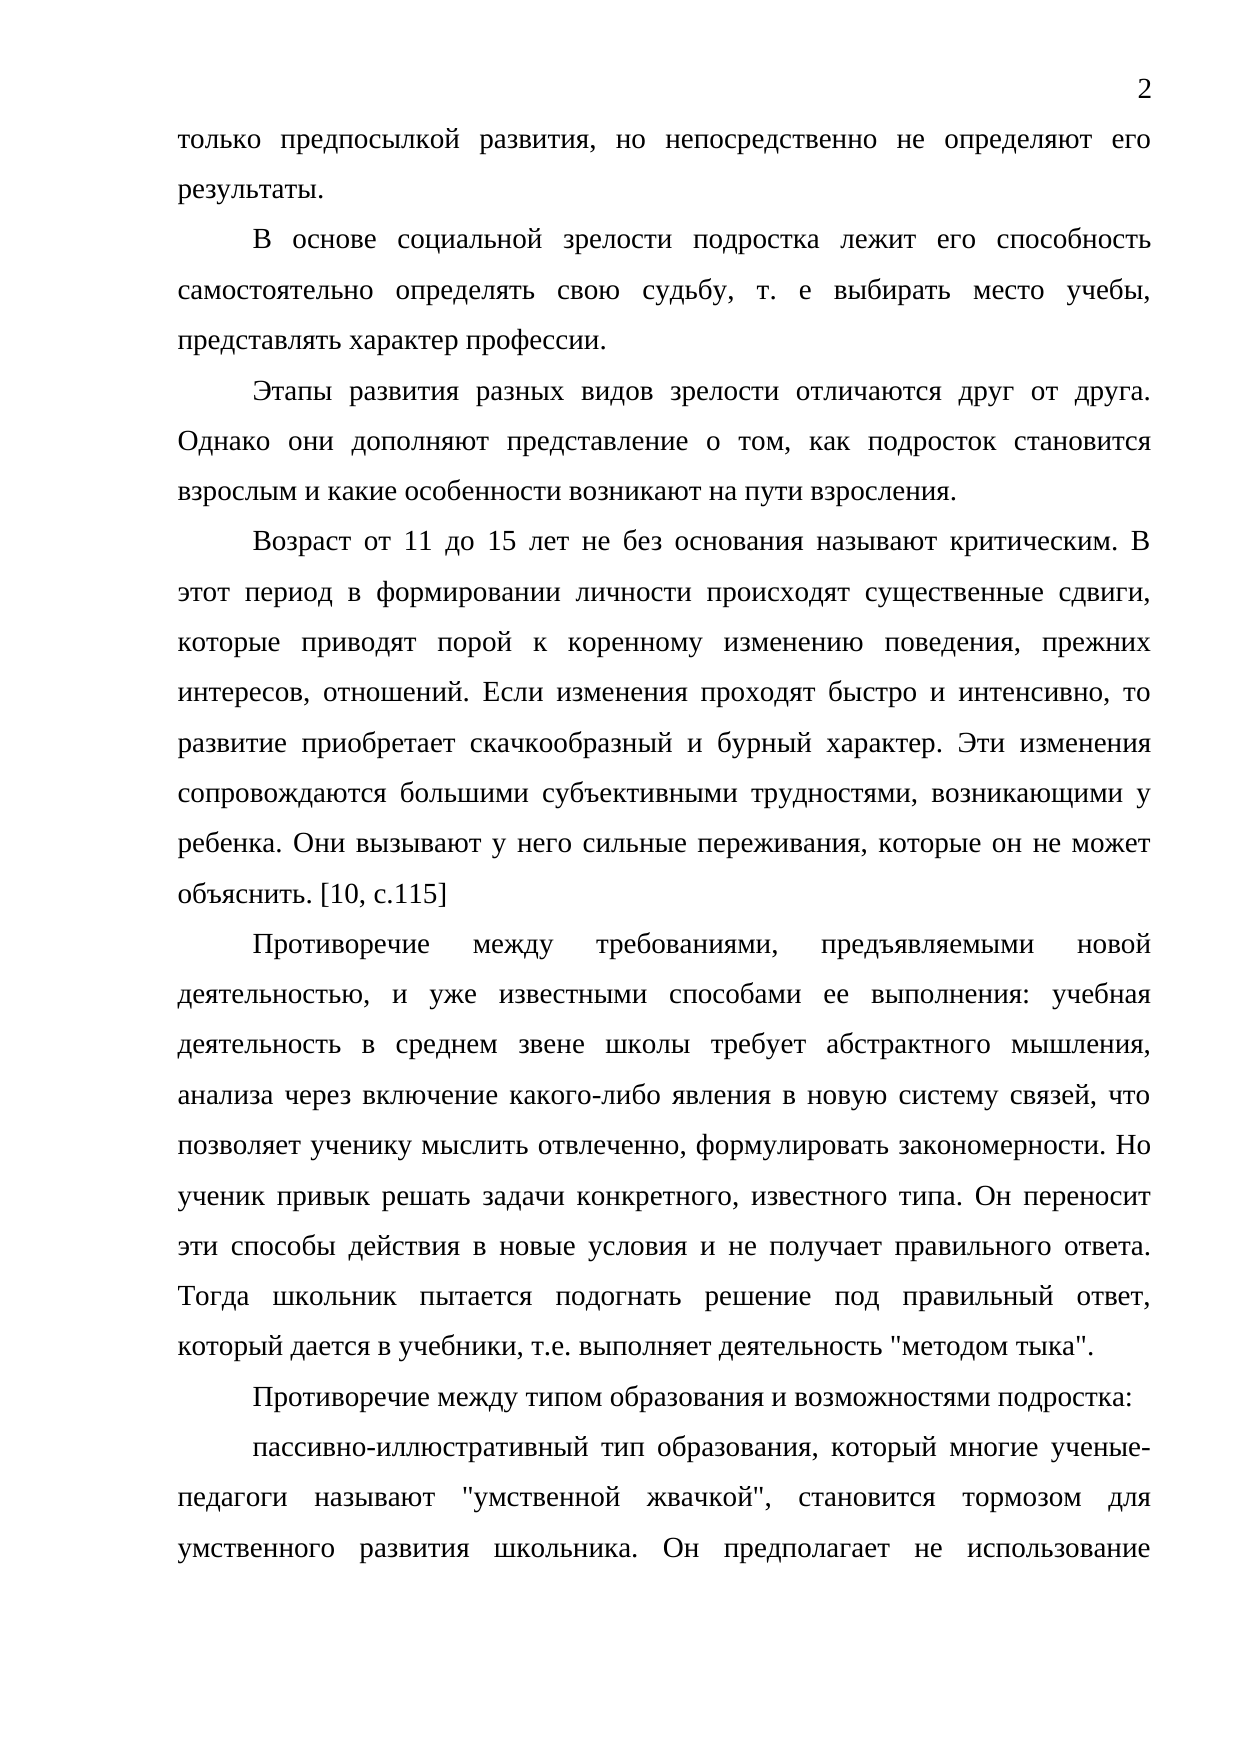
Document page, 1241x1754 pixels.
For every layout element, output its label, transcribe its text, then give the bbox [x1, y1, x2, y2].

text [177, 121, 1152, 205]
text Этапы развития разных видов зрелости отличаются друг от друга. Однако они дополняют представление о том, как подросток становится взрослым и какие особенности возникают на пути взросления. [177, 373, 1152, 507]
text Противоречие между требованиями, предъявляемыми новой деятельностью, и уже известными способами ее выполнения: учебная деятельность в среднем звене школы требует aбcтрактного мышления, анализа через включение какого-либо явления в новую систему связей, что позволяет ученику мыслить отвлеченно, формулировать закономерности. Но ученик привык решать задачи конкретного, известного типа. Он переносит эти способы действия в новые условия и не получает правильного ответа. Тогда школьник пытается подогнать решение под правильный ответ, который дается в учебники, т.е. выполняет деятельность "методом тыка". [177, 926, 1152, 1362]
text Противоречие между типом образования и возможностями подростка: [177, 1379, 1152, 1412]
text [177, 1429, 1152, 1563]
text В основе социальной зрелости подростка лежит его способность самостоятельно определять свою судьбу, т. е выбирать место учебы, представлять характер профессии. [177, 222, 1152, 356]
text Возраст от 11 до 15 лет не без основания называют критическим. В этот период в формировании личности происходят существенные сдвиги, которые приводят порой к коренному изменению поведения, прежних интересов, отношений. Если изменения проходят быстро и интенсивно, то развитие приобретает скачкообразный и бурный характер. Эти изменения сопровождаются большими субъективными трудностями, возникающими у ребенка. Они вызывают у него сильные переживания, которые он не может объяснить. [10, c.115] [177, 523, 1152, 909]
